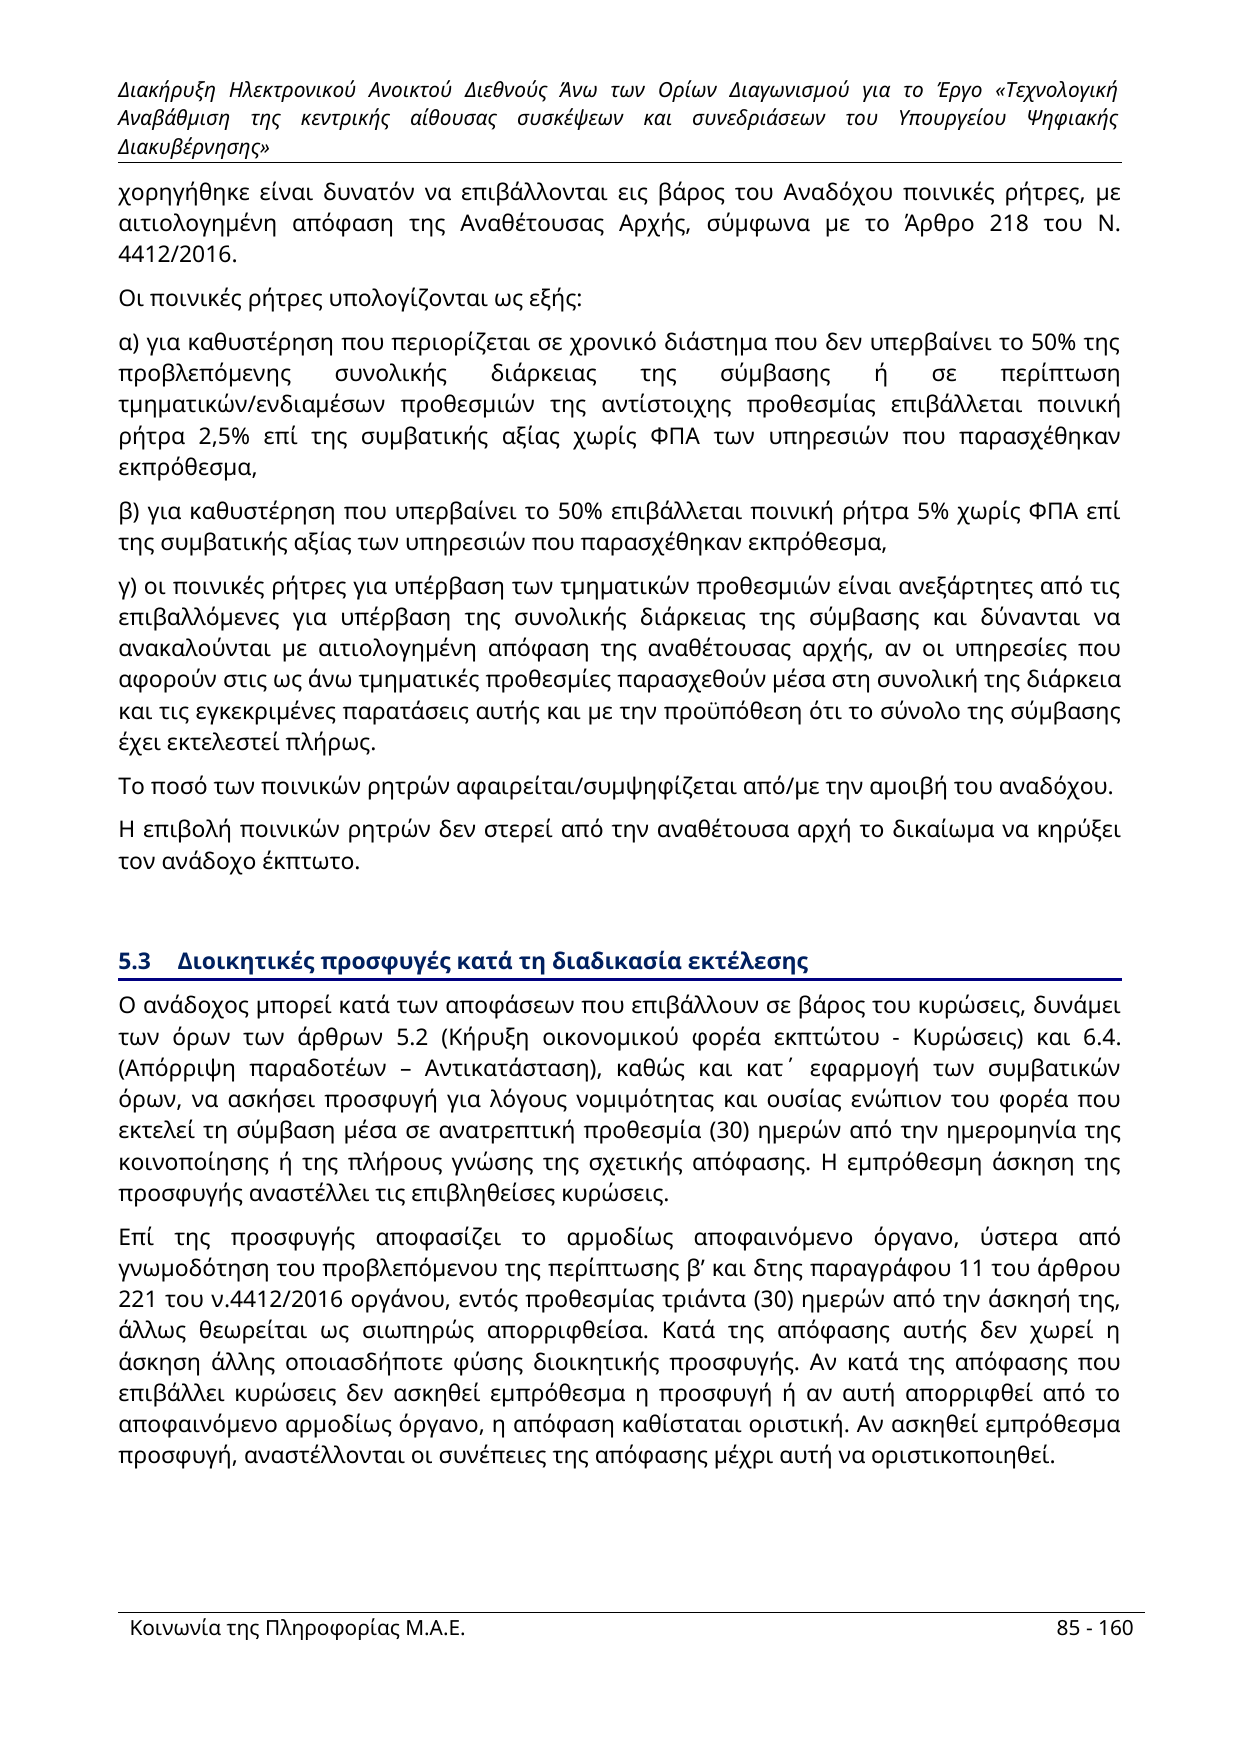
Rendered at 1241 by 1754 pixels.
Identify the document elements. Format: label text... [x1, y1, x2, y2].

subtitle Διοικητικές προσφυγές κατά τη διαδικασία εκτέλεσης [118, 945, 1122, 978]
text Η επιβολή ποινικών ρητρών δεν στερεί από την αναθέτουσα αρχή το δικαίωμα να κηρύξει τον ανάδοχο έκπτωτο. [118, 813, 1122, 876]
text Ο ανάδοχος μπορεί κατά των αποφάσεων που επιβάλλουν σε βάρος του κυρώσεις, δυνάμει των όρων των άρθρων 5.2 (Κήρυξη οικονομικού φορέα εκπτώτου - Κυρώσεις) και 6.4. (Απόρριψη παραδοτέων – Αντικατάσταση), καθώς και κατ΄ εφαρμογή των συμβατικών όρων, να ασκήσει προσφυγή για λόγους νομιμότητας και ουσίας ενώπιον του φορέα που εκτελεί τη σύμβαση μέσα σε ανατρεπτική προθεσμία (30) ημερών από την ημερομηνία της κοινοποίησης ή της πλήρους γνώσης της σχετικής απόφασης. Η εμπρόθεσμη άσκηση της προσφυγής αναστέλλει τις επιβληθείσες κυρώσεις. [118, 989, 1122, 1208]
text Το ποσό των ποινικών ρητρών αφαιρείται/συμψηφίζεται από/με την αμοιβή του αναδόχου. [118, 770, 1122, 801]
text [118, 176, 1122, 270]
text γ) οι ποινικές ρήτρες για υπέρβαση των τμηματικών προθεσμιών είναι ανεξάρτητες από τις επιβαλλόμενες για υπέρβαση της συνολικής διάρκειας της σύμβασης και δύνανται να ανακαλούνται με αιτιολογημένη απόφαση της αναθέτουσας αρχής, αν οι υπηρεσίες που αφορούν στις ως άνω τμηματικές προθεσμίες παρασχεθούν μέσα στη συνολική της διάρκεια και τις εγκεκριμένες παρατάσεις αυτής και με την προϋπόθεση ότι το σύνολο της σύμβασης έχει εκτελεστεί πλήρως. [118, 570, 1122, 757]
text α) για καθυστέρηση που περιορίζεται σε χρονικό διάστημα που δεν υπερβαίνει το 50% της προβλεπόμενης συνολικής διάρκειας της σύμβασης ή σε περίπτωση τμηματικών/ενδιαμέσων προθεσμιών της αντίστοιχης προθεσμίας επιβάλλεται ποινική ρήτρα 2,5% επί της συμβατικής αξίας χωρίς ΦΠΑ των υπηρεσιών που παρασχέθηκαν εκπρόθεσμα, [118, 326, 1122, 482]
text β) για καθυστέρηση που υπερβαίνει το 50% επιβάλλεται ποινική ρήτρα 5% χωρίς ΦΠΑ επί της συμβατικής αξίας των υπηρεσιών που παρασχέθηκαν εκπρόθεσμα, [118, 495, 1122, 557]
text Επί της προσφυγής αποφασίζει το αρμοδίως αποφαινόμενο όργανο, ύστερα από γνωμοδότηση του προβλεπόμενου της περίπτωσης β’ και δτης παραγράφου 11 του άρθρου 221 του ν.4412/2016 οργάνου, εντός προθεσμίας τριάντα (30) ημερών από την άσκησή της, άλλως θεωρείται ως σιωπηρώς απορριφθείσα. Κατά της απόφασης αυτής δεν χωρεί η άσκηση άλλης οποιασδήποτε φύσης διοικητικής προσφυγής. Αν κατά της απόφασης που επιβάλλει κυρώσεις δεν ασκηθεί εμπρόθεσμα η προσφυγή ή αν αυτή απορριφθεί από το αποφαινόμενο αρμοδίως όργανο, η απόφαση καθίσταται οριστική. Αν ασκηθεί εμπρόθεσμα προσφυγή, αναστέλλονται οι συνέπειες της απόφασης μέχρι αυτή να οριστικοποιηθεί. [118, 1221, 1122, 1471]
text Οι ποινικές ρήτρες υπολογίζονται ως εξής: [118, 282, 1122, 313]
